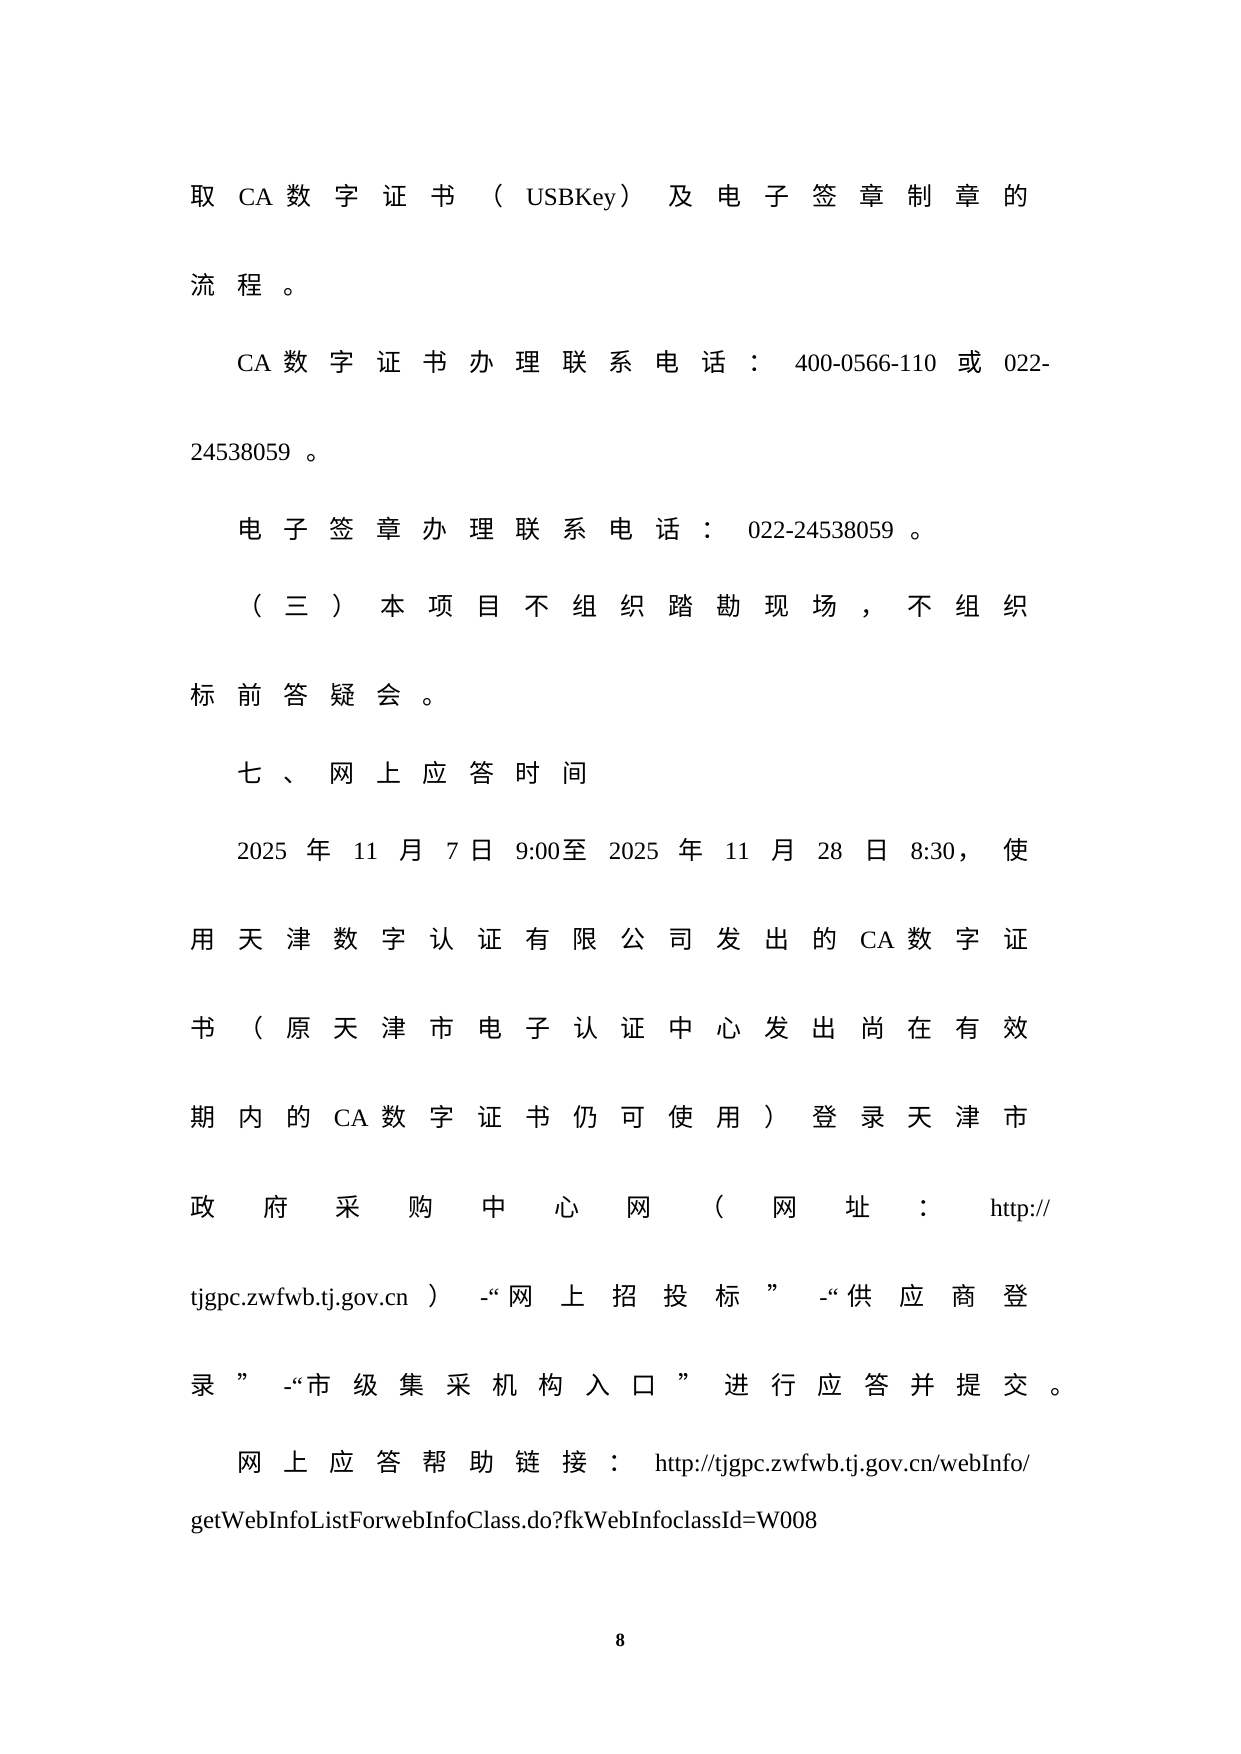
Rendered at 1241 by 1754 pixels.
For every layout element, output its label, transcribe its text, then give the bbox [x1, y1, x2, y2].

text 电子签章办理联系电话：022-24538059。 [190, 498, 1050, 557]
text 网上应答帮助链接：http://tjgpc.zwfwb.tj.gov.cn/webInfo/getWebInfoListForwebInfoClass.do?fkWebInfoclassId=W008 [190, 1431, 1050, 1535]
text 2025年11月7日9:00至2025年11月28日8:30，使用天津数字认证有限公司发出的CA数字证书（原天津市电子认证中心发出尚在有效期内的CA数字证书仍可使用）登录天津市政府采购中心网（网址：http://tjgpc.zwfwb.tj.gov.cn）-“网上招投标”-“供应商登录”-“市级集采机构入口”进行应答并提交。 [190, 819, 1050, 1413]
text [190, 164, 1050, 313]
text CA数字证书办理联系电话：400-0566-110或022-24538059。 [190, 331, 1050, 479]
text （三）本项目不组织踏勘现场，不组织标前答疑会。 [190, 575, 1050, 723]
text 七、网上应答时间 [190, 742, 1050, 801]
